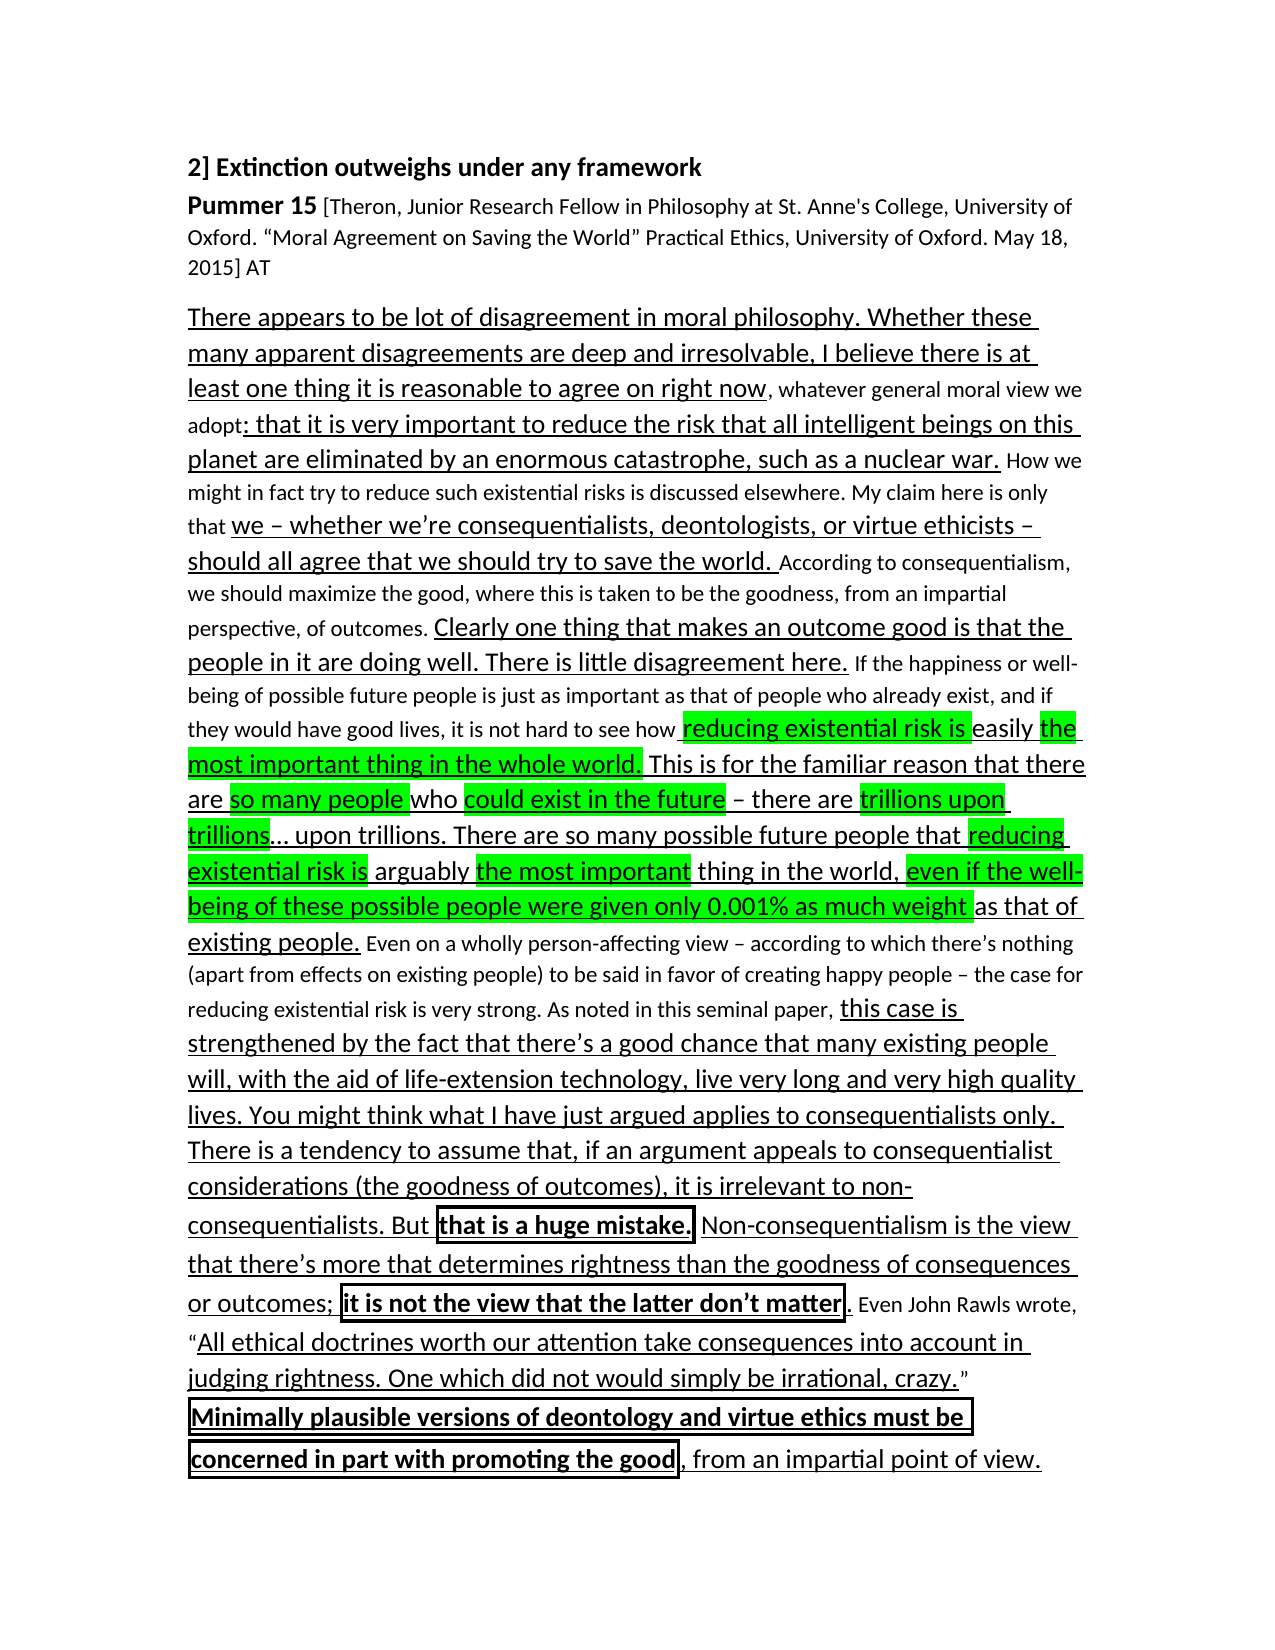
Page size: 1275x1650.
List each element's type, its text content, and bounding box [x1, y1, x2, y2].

subtitle 2] Extinction outweighs under any framework [187, 150, 1087, 183]
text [187, 300, 1087, 1479]
text Pummer 15 [Theron, Junior Research Fellow in Philosophy at St. Anne's College, University of Oxford. “Moral Agreement on Saving the World” Practical Ethics, University of Oxford. May 18, 2015] AT [187, 188, 1087, 281]
